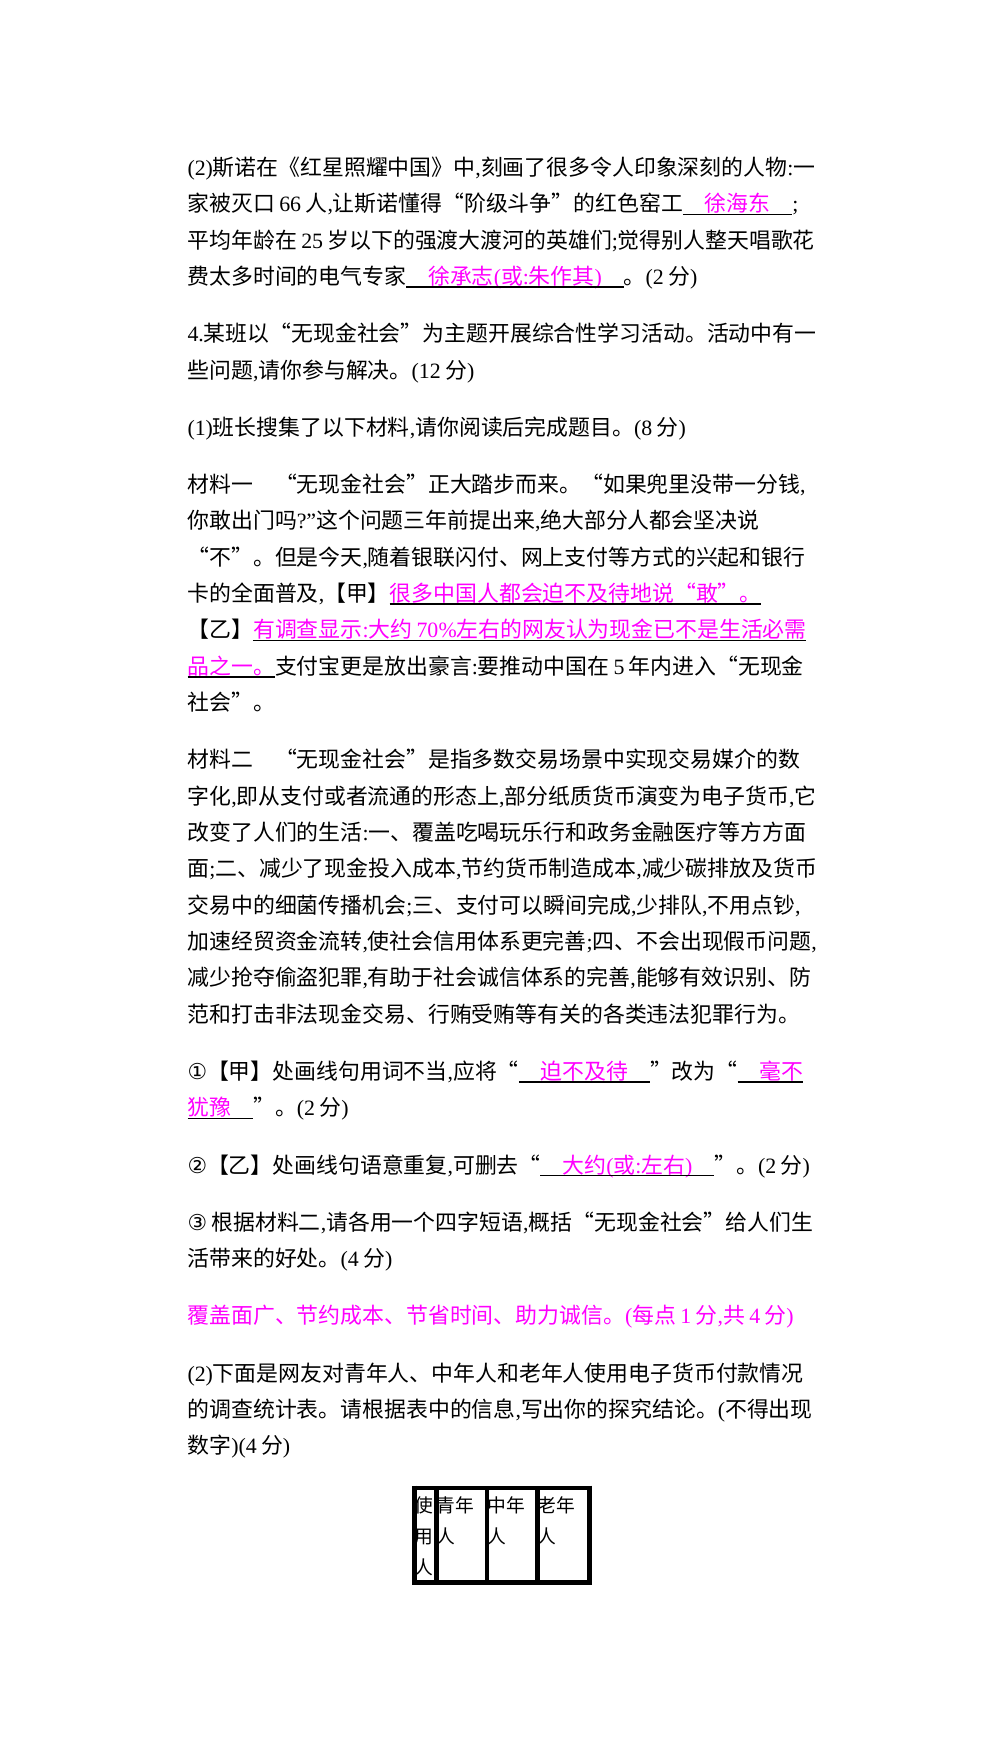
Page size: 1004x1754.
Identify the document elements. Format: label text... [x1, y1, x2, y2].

text ②【乙】处画线句语意重复,可删去“ 大约(或:左右) ”。(2分) [187, 1148, 817, 1179]
text (2)下面是网友对青年人、中年人和老年人使用电子货币付款情况的调查统计表。请根据表中的信息,写出你的探究结论。(不得出现数字)(4分) [187, 1356, 817, 1460]
text (1)班长搜集了以下材料,请你阅读后完成题目。(8分) [187, 410, 817, 441]
text ①【甲】处画线句用词不当,应将“ 迫不及待 ”改为“ 毫不犹豫 ”。(2分) [187, 1054, 817, 1122]
table_header 使用人群 [417, 1490, 434, 1580]
text 4.某班以“无现金社会”为主题开展综合性学习活动。活动中有一些问题,请你参与解决。(12分) [187, 316, 817, 384]
text ③根据材料二,请各用一个四字短语,概括“无现金社会”给人们生活带来的好处。(4分) [187, 1205, 817, 1273]
text 材料一 “无现金社会”正大踏步而来。“如果兜里没带一分钱,你敢出门吗?”这个问题三年前提出来,绝大部分人都会坚决说“不”。但是今天,随着银联闪付、网上支付等方式的兴起和银行卡的全面普及,【甲】很多中国人都会迫不及待地说“敢”。【乙】有调查显示:大约70%左右的网友认为现金已不是生活必需品之一。支付宝更是放出豪言:要推动中国在5年内进入“无现金社会”。 [187, 467, 817, 717]
text 覆盖面广、节约成本、节省时间、助力诚信。(每点1分,共4分) [187, 1298, 817, 1330]
table_header 老年人 [540, 1490, 587, 1580]
table_header 中年人 [489, 1490, 535, 1580]
table_header 青年人 [439, 1490, 485, 1580]
text 材料二 “无现金社会”是指多数交易场景中实现交易媒介的数字化,即从支付或者流通的形态上,部分纸质货币演变为电子货币,它改变了人们的生活:一、覆盖吃喝玩乐行和政务金融医疗等方方面面;二、减少了现金投入成本,节约货币制造成本,减少碳排放及货币交易中的细菌传播机会;三、支付可以瞬间完成,少排队,不用点钞,加速经贸资金流转,使社会信用体系更完善;四、不会出现假币问题,减少抢夺偷盗犯罪,有助于社会诚信体系的完善,能够有效识别、防范和打击非法现金交易、行贿受贿等有关的各类违法犯罪行为。 [187, 742, 817, 1028]
text (2)斯诺在《红星照耀中国》中,刻画了很多令人印象深刻的人物:一家被灭口66人,让斯诺懂得“阶级斗争”的红色窑工 徐海东 ;平均年龄在25岁以下的强渡大渡河的英雄们;觉得别人整天唱歌花费太多时间的电气专家 徐承志(或:朱作其) 。(2分) [187, 150, 817, 291]
